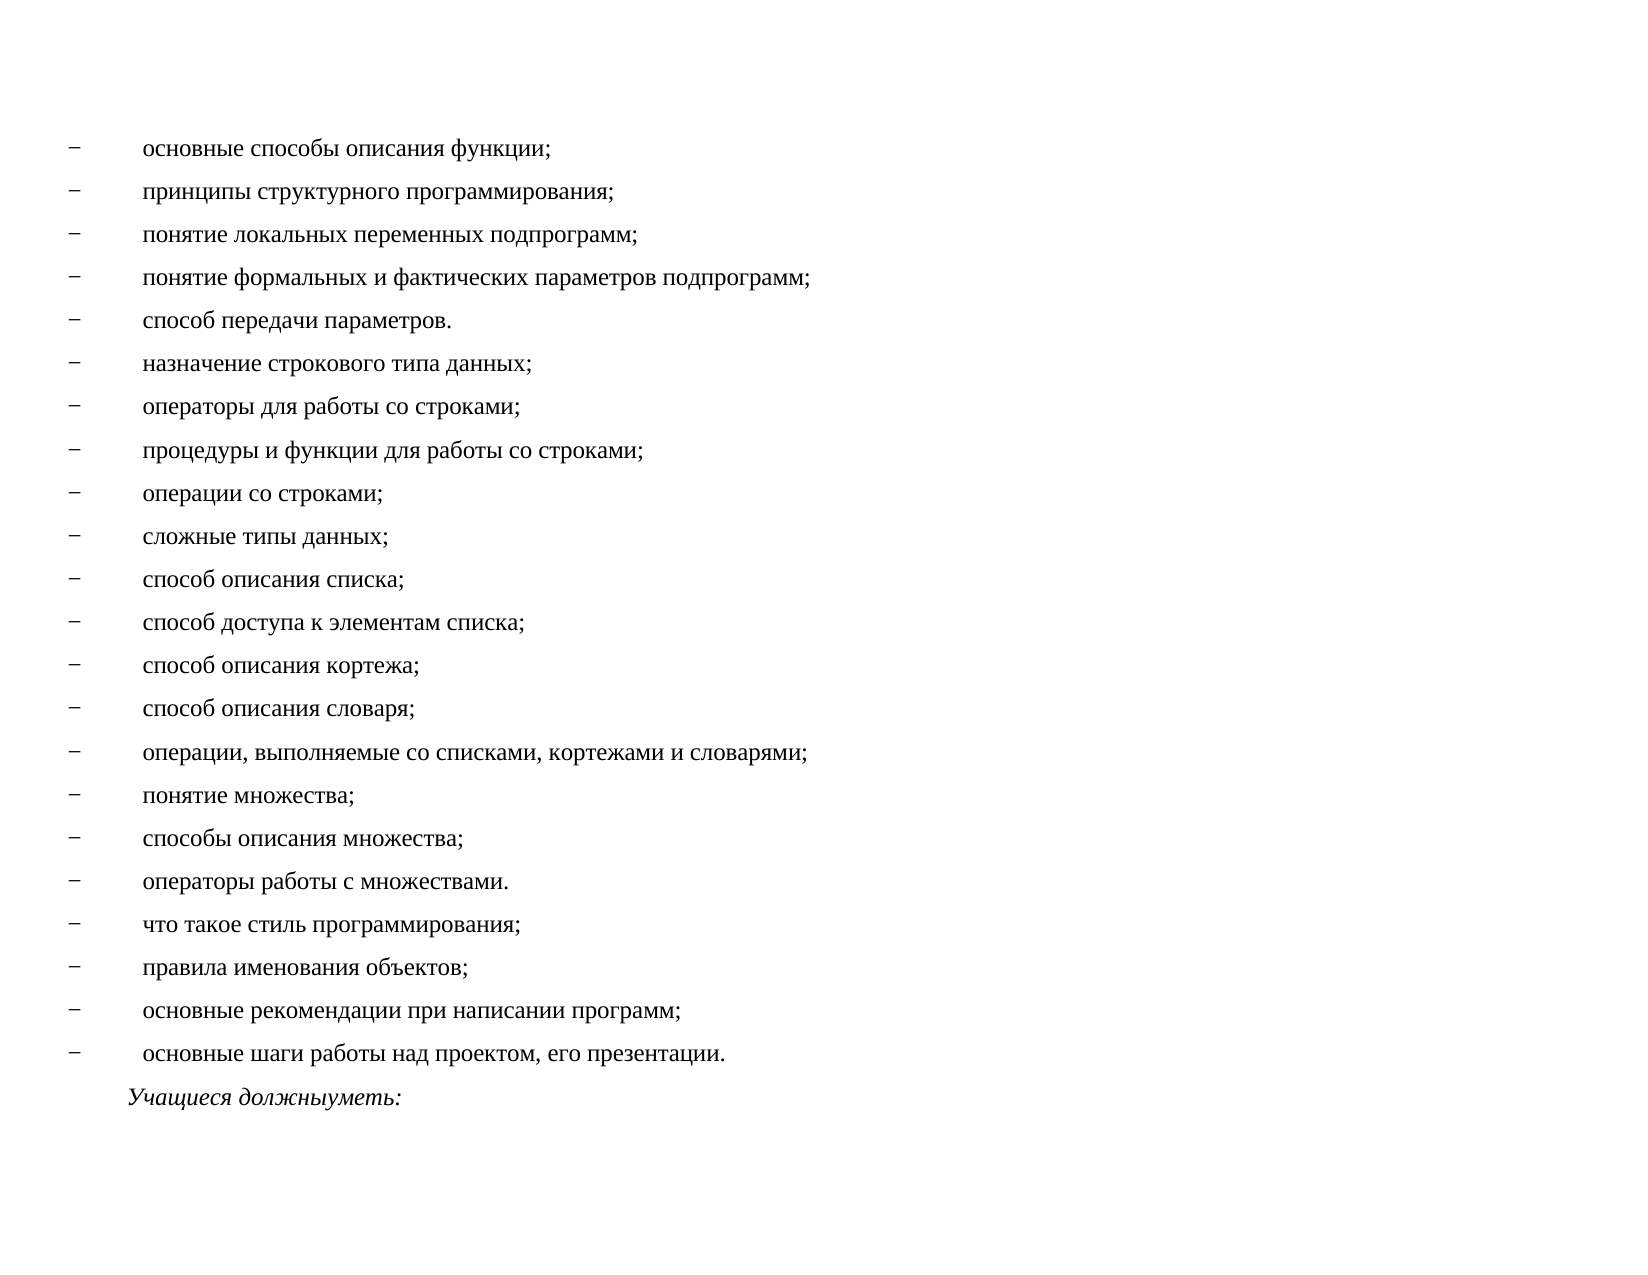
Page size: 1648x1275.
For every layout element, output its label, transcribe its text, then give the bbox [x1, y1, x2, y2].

list способ описания кортежа; [67, 650, 1588, 679]
list понятие множества; [67, 780, 1588, 808]
text Учащиеся должныуметь: [67, 1082, 1588, 1110]
list способ доступа к элементам списка; [67, 607, 1588, 636]
list что такое стиль программирования; [67, 909, 1588, 938]
list правила именования объектов; [67, 952, 1588, 981]
list основные шаги работы над проектом, его презентации. [67, 1038, 1588, 1067]
list сложные типы данных; [67, 521, 1588, 550]
list операторы работы с множествами. [67, 866, 1588, 895]
list способ описания словаря; [67, 693, 1588, 722]
list способы описания множества; [67, 823, 1588, 852]
list понятие локальных переменных подпрограмм; [67, 219, 1588, 248]
list назначение строкового типа данных; [67, 348, 1588, 377]
list процедуры и функции для работы со строками; [67, 435, 1588, 463]
list способ передачи параметров. [67, 305, 1588, 334]
list понятие формальных и фактических параметров подпрограмм; [67, 262, 1588, 291]
list принципы структурного программирования; [67, 176, 1588, 205]
list основные способы описания функции; [67, 133, 1588, 162]
list операции со строками; [67, 478, 1588, 507]
list способ описания списка; [67, 564, 1588, 593]
list основные рекомендации при написании программ; [67, 995, 1588, 1024]
list операции, выполняемые со списками, кортежами и словарями; [67, 737, 1588, 765]
list операторы для работы со строками; [67, 392, 1588, 420]
